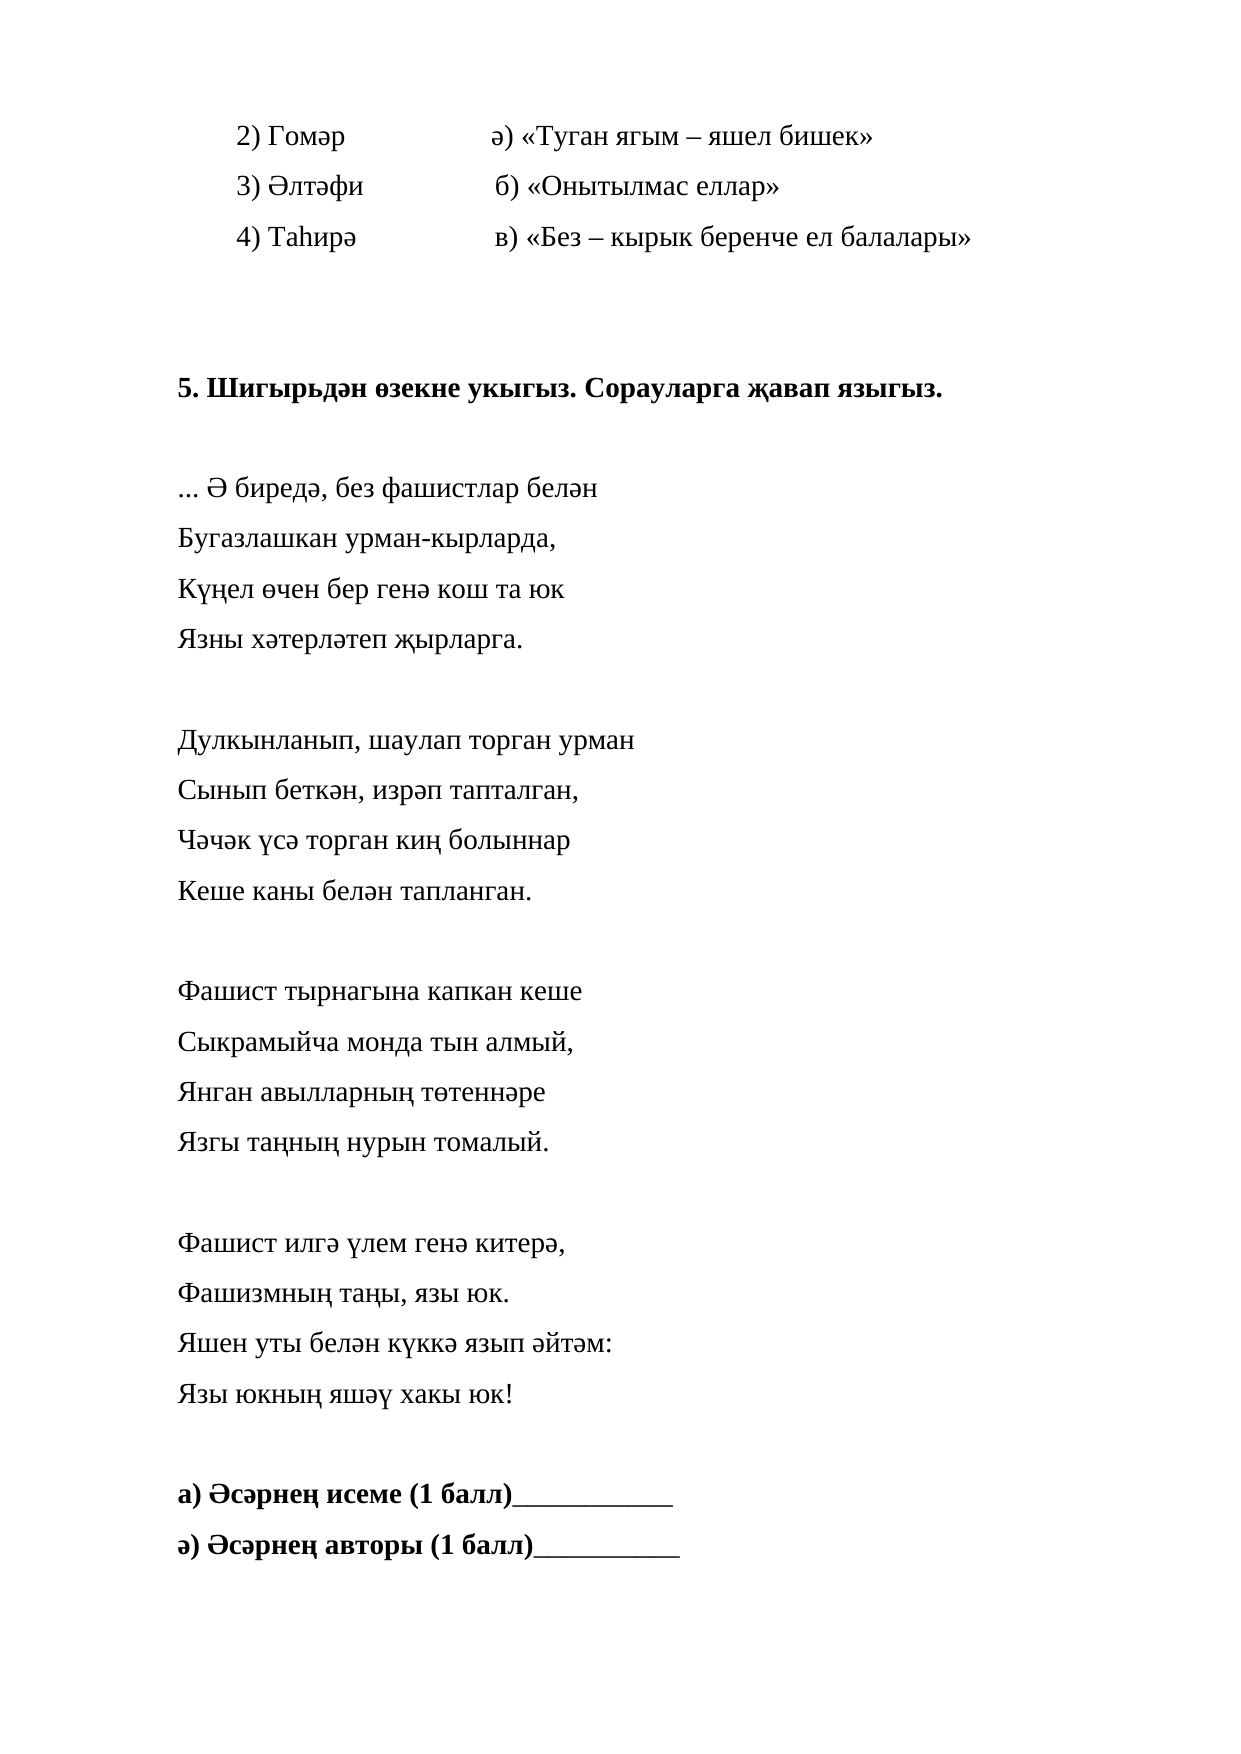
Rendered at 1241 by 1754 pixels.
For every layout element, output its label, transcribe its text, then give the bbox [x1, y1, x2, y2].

text Бугазлашкан урман-кырларда, [177, 521, 1152, 554]
text Сыкрамыйча монда тын алмый, [177, 1024, 1152, 1057]
text а) Әсәрнең исеме (1 балл)___________ [177, 1477, 1152, 1510]
text Фашист тырнагына капкан кеше [177, 973, 1152, 1007]
text Янган авылларның төтеннәре [177, 1074, 1152, 1108]
text Язы юкның яшәү хакы юк! [177, 1376, 1152, 1409]
text Яшен уты белән күккә язып әйтәм: [177, 1326, 1152, 1359]
text ә) Әсәрнең авторы (1 балл)__________ [177, 1527, 1152, 1560]
text Дулкынланып, шаулап торган урман [177, 722, 1152, 755]
text 4) Таһирә в) «Без – кырык беренче ел балалары» [177, 219, 1152, 252]
text Язгы таңның нурын томалый. [177, 1124, 1152, 1158]
text Язны хәтерләтеп җырларга. [177, 621, 1152, 655]
text Кеше каны белән тапланган. [177, 873, 1152, 906]
text 3) Әлтәфи б) «Онытылмас еллар» [177, 168, 1152, 202]
text 5. Шигырьдән өзекне укыгыз. Сорауларга җавап языгыз. [177, 370, 1152, 403]
text Чәчәк үсә торган киң болыннар [177, 822, 1152, 856]
text ... Ә биредә, без фашистлар белән [177, 470, 1152, 504]
text Фашизмның таңы, язы юк. [177, 1275, 1152, 1309]
text Күңел өчен бер генә кош та юк [177, 571, 1152, 604]
text 2) Гомәр ә) «Туган ягым – яшел бишек» [177, 118, 1152, 152]
text Сынып беткән, изрәп тапталган, [177, 772, 1152, 806]
text Фашист илгә үлем генә китерә, [177, 1225, 1152, 1258]
